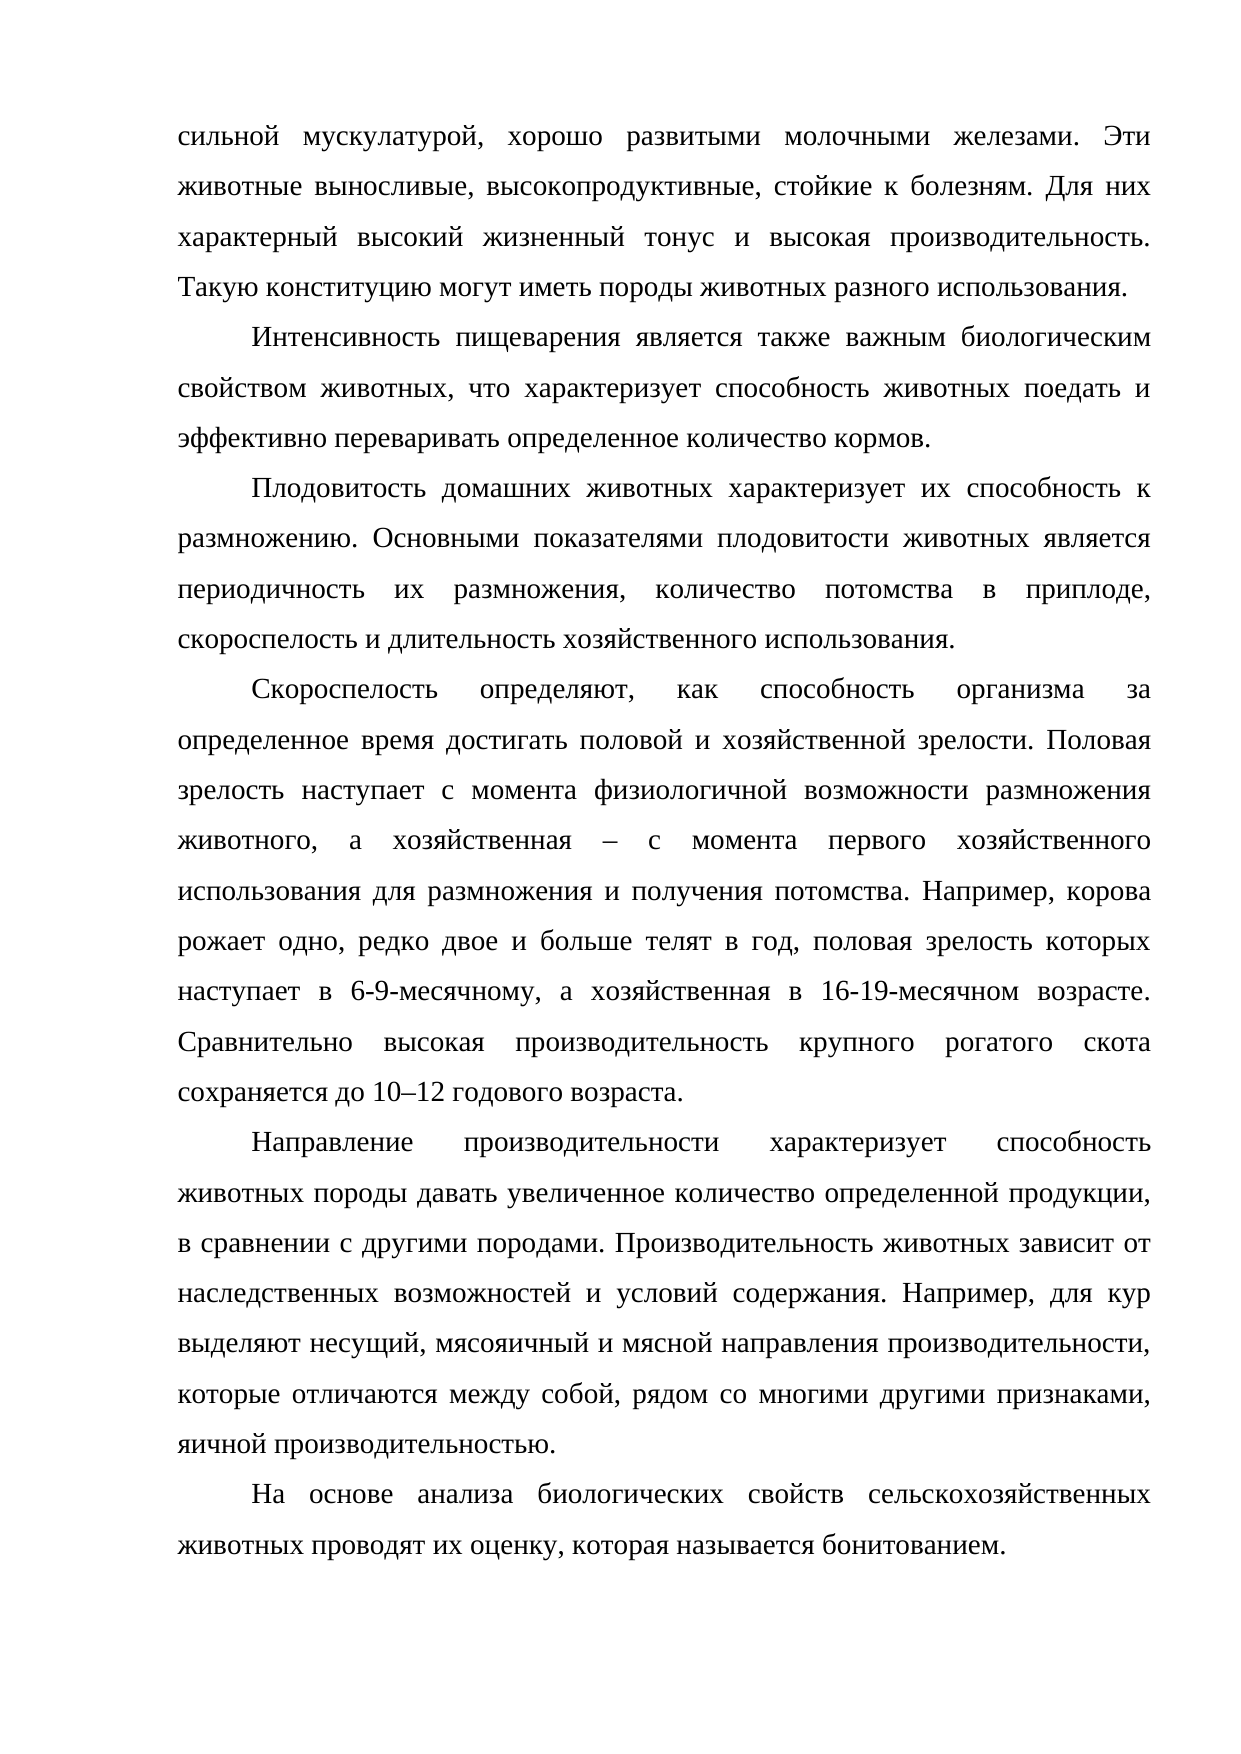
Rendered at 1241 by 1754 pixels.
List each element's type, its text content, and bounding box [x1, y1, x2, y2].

text Интенсивность пищеварения является также важным биологическим свойством животных, что характеризует способность животных поедать и эффективно переваривать определенное количество кормов. [177, 319, 1152, 453]
text Направление производительности характеризует способность животных породы давать увеличенное количество определенной продукции, в сравнении с другими породами. Производительность животных зависит от наследственных возможностей и условий содержания. Например, для кур выделяют несущий, мясояичный и мясной направления производительности, которые отличаются между собой, рядом со многими другими признаками, яичной производительностью. [177, 1124, 1152, 1460]
text Плодовитость домашних животных характеризует их способность к размножению. Основными показателями плодовитости животных является периодичность их размножения, количество потомства в приплоде, скороспелость и длительность хозяйственного использования. [177, 470, 1152, 655]
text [177, 118, 1152, 303]
text На основе анализа биологических свойств сельскохозяйственных животных проводят их оценку, которая называется бонитованием. [177, 1477, 1152, 1560]
text Скороспелость определяют, как способность организма за определенное время достигать половой и хозяйственной зрелости. Половая зрелость наступает с момента физиологичной возможности размножения животного, а хозяйственная – с момента первого хозяйственного использования для размножения и получения потомства. Например, корова рожает одно, редко двое и больше телят в год, половая зрелость которых наступает в 6-9-месячному, а хозяйственная в 16-19-месячном возрасте. Сравнительно высокая производительность крупного рогатого скота сохраняется до 10–12 годового возраста. [177, 672, 1152, 1108]
